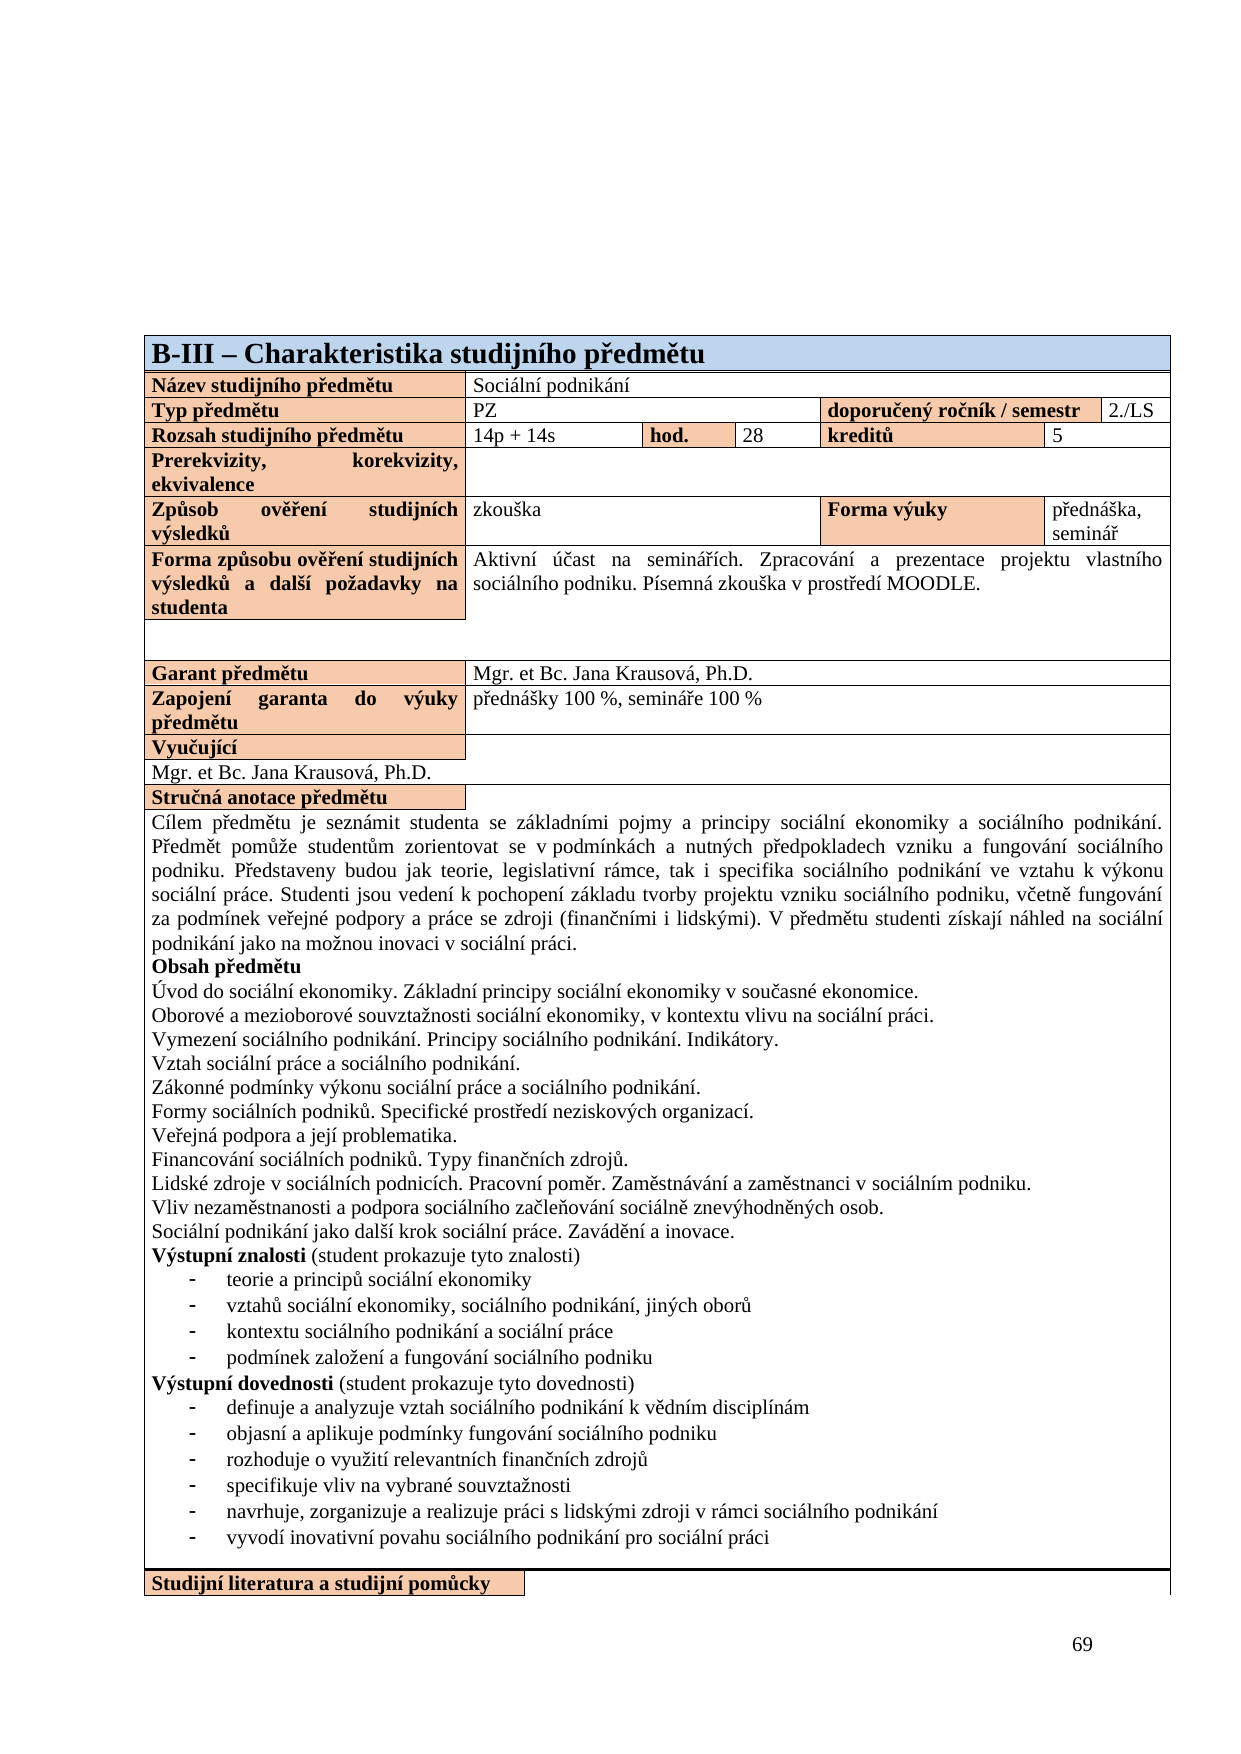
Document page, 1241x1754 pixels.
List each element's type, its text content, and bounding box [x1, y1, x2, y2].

table_cell Garant předmětu [145, 661, 465, 684]
table_cell [466, 735, 1170, 759]
table_cell 28 [736, 423, 820, 447]
table_cell [466, 785, 1170, 809]
table_header B-III – Charakteristika studijního předmětu [145, 336, 1170, 370]
table_cell 5 [1045, 423, 1170, 447]
table_cell Forma výuky [821, 497, 1044, 545]
table_cell Sociální podnikání [466, 373, 1170, 397]
table_cell 14p + 14s [466, 423, 642, 447]
table_cell Mgr. et Bc. Jana Krausová, Ph.D. [466, 661, 1170, 684]
table_cell přednášky 100 %, semináře 100 % [466, 686, 1170, 734]
table_cell Aktivní účast na seminářích. Zpracování a prezentace projektu vlastního sociálního podniku. Písemná zkouška v prostředí MOODLE. [466, 546, 1170, 619]
table_cell kreditů [821, 423, 1044, 447]
table_cell 2./LS [1102, 398, 1170, 422]
table_cell Název studijního předmětu [145, 373, 465, 397]
table_cell hod. [643, 423, 735, 447]
table_cell Rozsah studijního předmětu [145, 423, 465, 447]
table_cell Typ předmětu [145, 398, 465, 422]
table_cell Cílem předmětu je seznámit studenta se základními pojmy a principy sociální ekonomiky a sociálního podnikání. Předmět pomůže studentům zorientovat se v podmínkách a nutných předpokladech vzniku a fungování sociálního podniku. Představeny budou jak teorie, legislativní rámce, tak i specifika sociálního podnikání ve vztahu k výkonu sociální práce. Studenti jsou vedení k pochopení základu tvorby projektu vzniku sociálního podniku, včetně fungování za podmínek veřejné podpory a práce se zdroji (finančními i lidskými). V předmětu studenti získají náhled na sociální podnikání jako na možnou inovaci v sociální práci. Obsah předmětu Úvod do sociální ekonomiky. Základní principy sociální ekonomiky v současné ekonomice. Oborové a mezioborové souvztažnosti sociální ekonomiky, v kontextu vlivu na sociální práci. Vymezení sociálního podnikání. Principy sociálního podnikání. Indikátory. Vztah sociální práce a sociálního podnikání. Zákonné podmínky výkonu sociální práce a sociálního podnikání. Formy sociálních podniků. Specifické prostředí neziskových organizací. Veřejná podpora a její problematika. Financování sociálních podniků. Typy finančních zdrojů. Lidské zdroje v sociálních podnicích. Pracovní poměr. Zaměstnávání a zaměstnanci v sociálním podniku. Vliv nezaměstnanosti a podpora sociálního začleňování sociálně znevýhodněných osob. Sociální podnikání jako další krok sociální práce. Zavádění a inovace. Výstupní znalosti (student prokazuje tyto znalosti) teorie a principů sociální ekonomiky vztahů sociální ekonomiky, sociálního podnikání, jiných oborů kontextu sociálního podnikání a sociální práce podmínek založení a fungování sociálního podniku Výstupní dovednosti (student prokazuje tyto dovednosti) definuje a analyzuje vztah sociálního podnikání k vědním disciplínám objasní a aplikuje podmínky fungování sociálního podniku rozhoduje o využití relevantních finančních zdrojů specifikuje vliv na vybrané souvztažnosti navrhuje, zorganizuje a realizuje práci s lidskými zdroji v rámci sociálního podnikání vyvodí inovativní povahu sociálního podnikání pro sociální práci [145, 809, 1170, 1567]
table_cell [466, 448, 1170, 496]
table_cell [145, 619, 1170, 659]
table_cell přednáška, seminář [1045, 497, 1170, 545]
table_cell Zapojení garanta do výuky předmětu [145, 686, 465, 734]
table_cell Způsob ověření studijních výsledků [145, 497, 465, 545]
table_cell Vyučující [145, 735, 465, 759]
table_cell doporučený ročník / semestr [821, 398, 1101, 422]
table_cell [525, 1571, 1170, 1595]
table_cell Mgr. et Bc. Jana Krausová, Ph.D. [145, 759, 1170, 784]
table_cell PZ [466, 398, 820, 422]
table_cell Studijní literatura a studijní pomůcky [145, 1571, 524, 1595]
table_cell zkouška [466, 497, 820, 545]
table_cell Stručná anotace předmětu [145, 785, 465, 809]
table_cell Prerekvizity, korekvizity, ekvivalence [145, 448, 465, 496]
table_cell Forma způsobu ověření studijních výsledků a další požadavky na studenta [145, 546, 465, 619]
